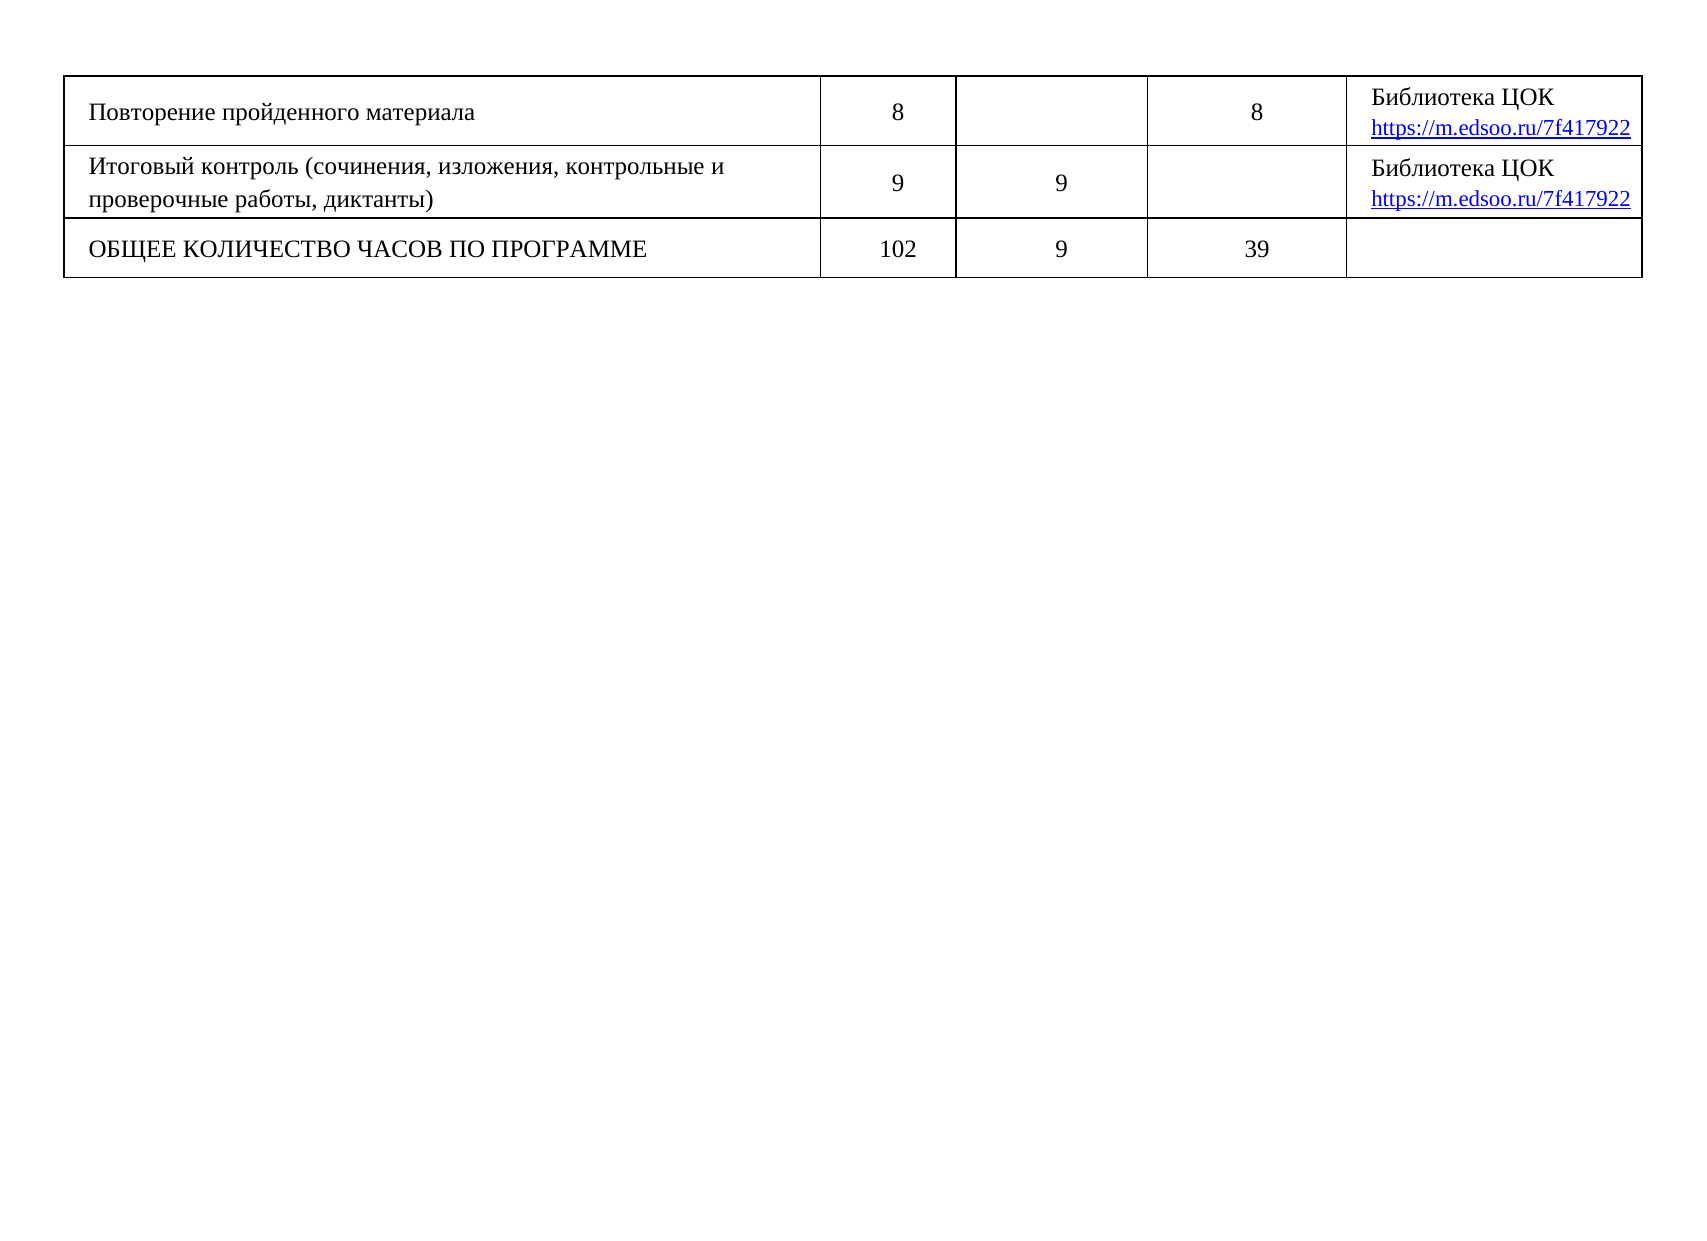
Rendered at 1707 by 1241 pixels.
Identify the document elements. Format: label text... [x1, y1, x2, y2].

table_cell Повторение пройденного материала [65, 77, 820, 144]
table_cell 8 [1148, 77, 1346, 144]
table_cell 9 [957, 219, 1147, 276]
table_cell 9 [821, 146, 955, 217]
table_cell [1347, 146, 1641, 217]
table_cell [1148, 146, 1346, 217]
table_cell ОБЩЕЕ КОЛИЧЕСТВО ЧАСОВ ПО ПРОГРАММЕ [65, 219, 820, 276]
table_cell 102 [821, 219, 955, 276]
table_cell 9 [957, 146, 1147, 217]
table_cell Итоговый контроль (сочинения, изложения, контрольные и проверочные работы, диктанты) [65, 146, 820, 217]
table_cell [1347, 219, 1641, 276]
table_cell 39 [1148, 219, 1346, 276]
table_cell 8 [821, 77, 955, 144]
table_cell [957, 77, 1147, 144]
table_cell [1347, 77, 1641, 144]
